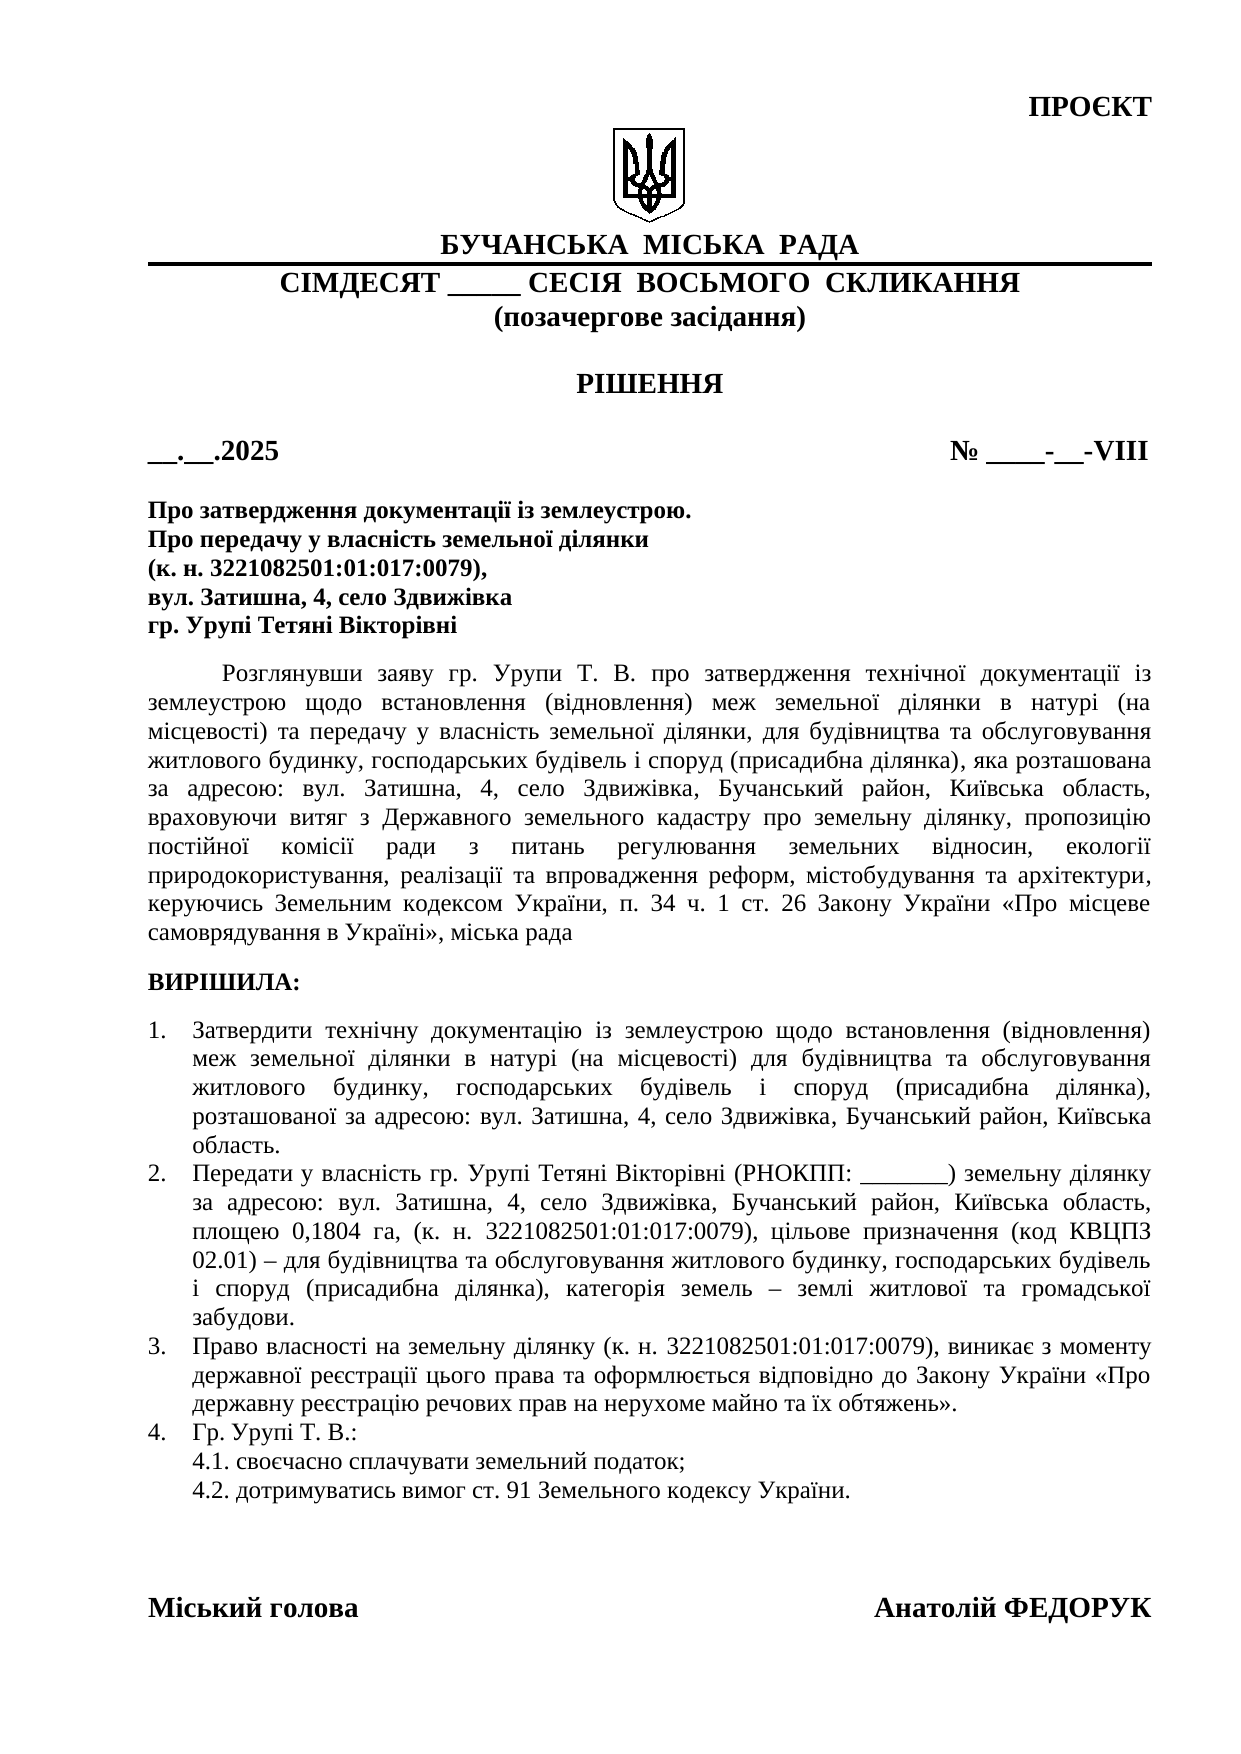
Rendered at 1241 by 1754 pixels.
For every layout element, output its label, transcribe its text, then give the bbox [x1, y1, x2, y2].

list Передати у власність гр. Урупі Тетяні Вікторівні (РНОКПП: _______) земельну ділянку за адресою: вул. Затишна, 4, село Здвижівка, Бучанський район, Київська область, площею 0,1804 га, (к. н. 3221082501:01:017:0079), цільове призначення (код КВЦПЗ 02.01) – для будівництва та обслуговування житлового будинку, господарських будівель і споруд (присадибна ділянка), категорія земель – землі житлової та громадської забудови. [148, 1158, 1152, 1331]
text Міський голова Анатолій ФЕДОРУК [148, 1590, 1152, 1623]
text (позачергове засідання) [148, 299, 1152, 333]
text БУЧАНСЬКА МІСЬКА РАДА [148, 227, 1152, 262]
text Про затвердження документації із землеустрою. [148, 496, 1152, 524]
text СІМДЕСЯТ _____ СЕСІЯ ВОСЬМОГО СКЛИКАННЯ [148, 266, 1152, 299]
text Розглянувши заяву гр. Урупи Т. В. про затвердження технічної документації із землеустрою щодо встановлення (відновлення) меж земельної ділянки в натурі (на місцевості) та передачу у власність земельної ділянки, для будівництва та обслуговування житлового будинку, господарських будівель і споруд (присадибна ділянка), яка розташована за адресою: вул. Затишна, 4, село Здвижівка, Бучанський район, Київська область, враховуючи витяг з Державного земельного кадастру про земельну ділянку, пропозицію постійної комісії ради з питань регулювання земельних відносин, екології природокористування, реалізації та впровадження реформ, містобудування та архітектури, керуючись Земельним кодексом України, п. 34 ч. 1 ст. 26 Закону України «Про місцеве самоврядування в Україні», міська рада [148, 658, 1152, 946]
text ВИРІШИЛА: [148, 967, 1152, 996]
text 4.2. дотримуватись вимог ст. 91 Земельного кодексу України. [192, 1475, 1152, 1503]
text ПРОЄКТ [148, 89, 1152, 122]
list Право власності на земельну ділянку (к. н. 3221082501:01:017:0079), виникає з моменту державної реєстрації цього права та оформлюється відповідно до Закону України «Про державну реєстрацію речових прав на нерухоме майно та їх обтяжень». [148, 1331, 1152, 1417]
text 4. Гр. Урупі Т. В.: [148, 1417, 1152, 1446]
text гр. Урупі Тетяні Вікторівні [148, 611, 1152, 639]
text вул. Затишна, 4, село Здвижівка [148, 582, 1152, 611]
text __.__.2025 № ____-__-VІІІ [148, 433, 1152, 467]
list Затвердити технічну документацію із землеустрою щодо встановлення (відновлення) меж земельної ділянки в натурі (на місцевості) для будівництва та обслуговування житлового будинку, господарських будівель і споруд (присадибна ділянка), розташованої за адресою: вул. Затишна, 4, село Здвижівка, Бучанський район, Київська область. [148, 1015, 1152, 1158]
text РІШЕННЯ [148, 366, 1152, 400]
text 4.1. своєчасно сплачувати земельний податок; [192, 1446, 1152, 1475]
text Про передачу у власність земельної ділянки [148, 524, 1152, 553]
text (к. н. 3221082501:01:017:0079), [148, 553, 1152, 582]
